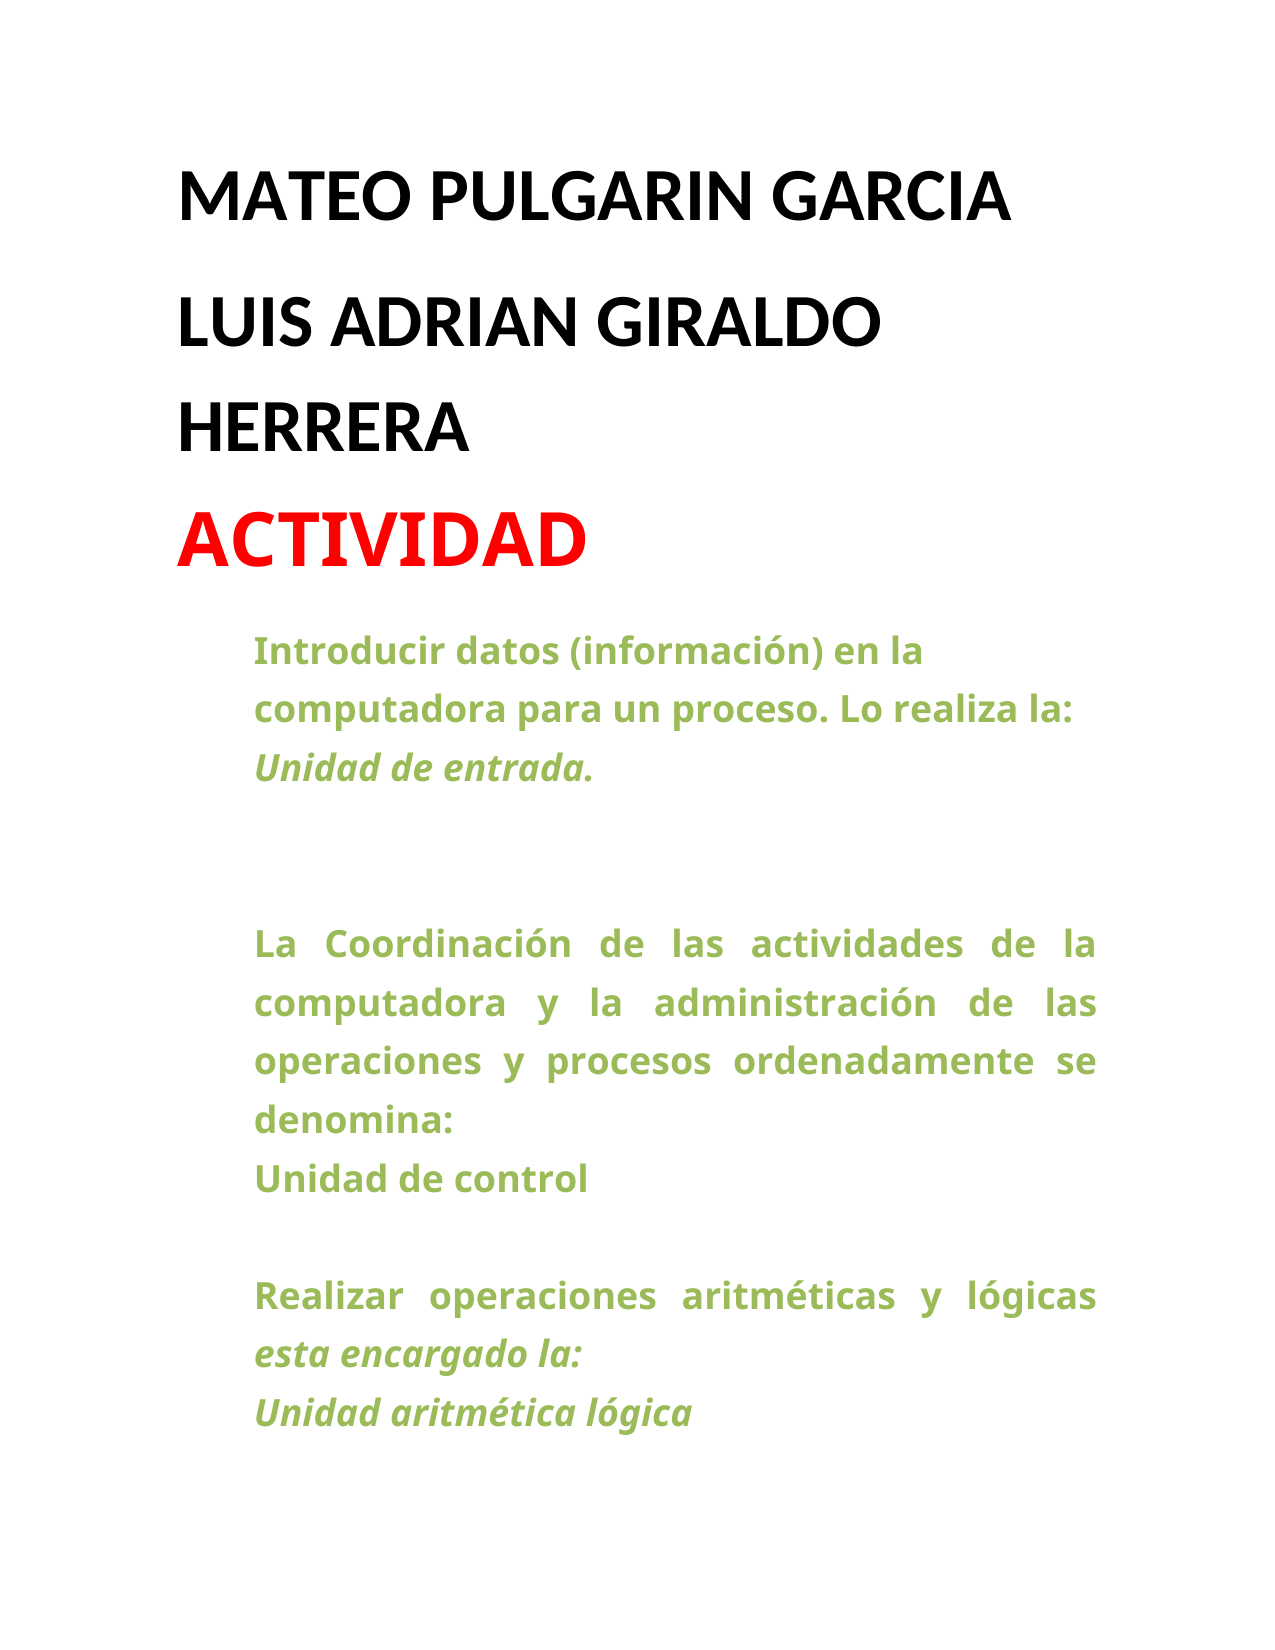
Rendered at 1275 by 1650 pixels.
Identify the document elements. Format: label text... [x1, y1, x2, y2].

list Realizar operaciones aritméticas y lógicas esta encargado la: [254, 1269, 1098, 1379]
list Unidad de entrada. [254, 741, 1098, 792]
list Introducir datos (información) en la computadora para un proceso. Lo realiza la: [254, 624, 1098, 734]
text LUIS ADRIAN GIRALDO HERRERA ACTIVIDAD [177, 274, 1098, 588]
list Unidad aritmética lógica [254, 1386, 1098, 1437]
list Unidad de control [254, 1152, 1098, 1203]
list La Coordinación de las actividades de la computadora y la administración de las operaciones y procesos ordenadamente se denomina: [254, 917, 1098, 1144]
text MATEO PULGARIN GARCIA [177, 148, 1098, 239]
